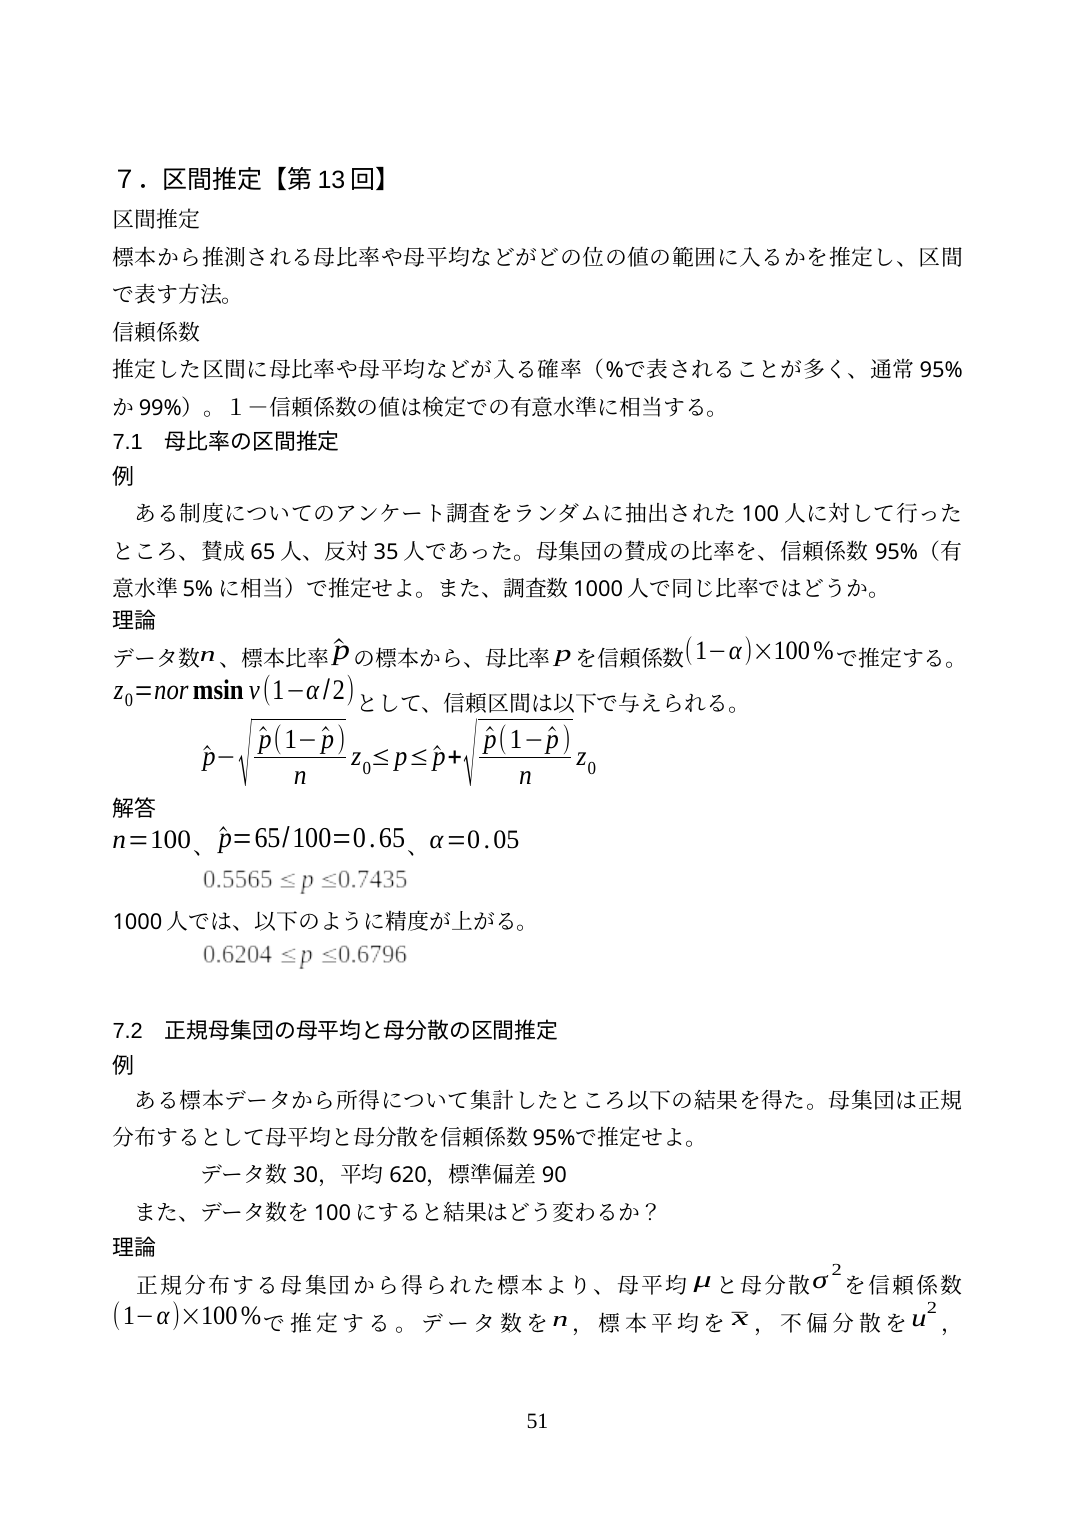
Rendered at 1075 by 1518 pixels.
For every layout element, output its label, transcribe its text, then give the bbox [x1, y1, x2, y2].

text 区間推定 [112, 196, 963, 234]
text 1000人では、以下のように精度が上がる。 [112, 898, 963, 936]
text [112, 1261, 963, 1338]
text として、信頼区間は以下で与えられる。 [112, 673, 963, 717]
text また、データ数を100にすると結果はどう変わるか？ [112, 1192, 963, 1230]
text 理論 [112, 603, 963, 635]
text 信頼係数 [112, 309, 963, 346]
text 例 [112, 459, 963, 491]
subtitle 7.1 母比率の区間推定 [112, 421, 963, 459]
text 解答 [112, 791, 963, 822]
text 、、 [112, 822, 963, 861]
text ある制度についてのアンケート調査をランダムに抽出された100人に対して行ったところ、賛成65人、反対35人であった。母集団の賛成の比率を、信頼係数95%（有意水準5% に相当）で推定せよ。また、調査数1000人で同じ比率ではどうか。 [112, 491, 963, 603]
text 例 [112, 1048, 963, 1080]
text 推定した区間に母比率や母平均などが入る確率（%で表されることが多く、通常95%か99%）。１－信頼係数の値は検定での有意水準に相当する。 [112, 346, 963, 421]
text 理論 [112, 1230, 963, 1261]
text 標本から推測される母比率や母平均などがどの位の値の範囲に入るかを推定し、区間で表す方法。 [112, 234, 963, 309]
subtitle ７．区間推定【第13回】 [112, 159, 963, 196]
subtitle 7.2 正規母集団の母平均と母分散の区間推定 [112, 1011, 963, 1048]
text データ数、標本比率の標本から、母比率を信頼係数で推定する。 [112, 635, 963, 673]
text データ数 30，平均 620，標準偏差 90 [112, 1155, 963, 1192]
text ある標本データから所得について集計したところ以下の結果を得た。母集団は正規分布するとして母平均と母分散を信頼係数95%で推定せよ。 [112, 1080, 963, 1155]
